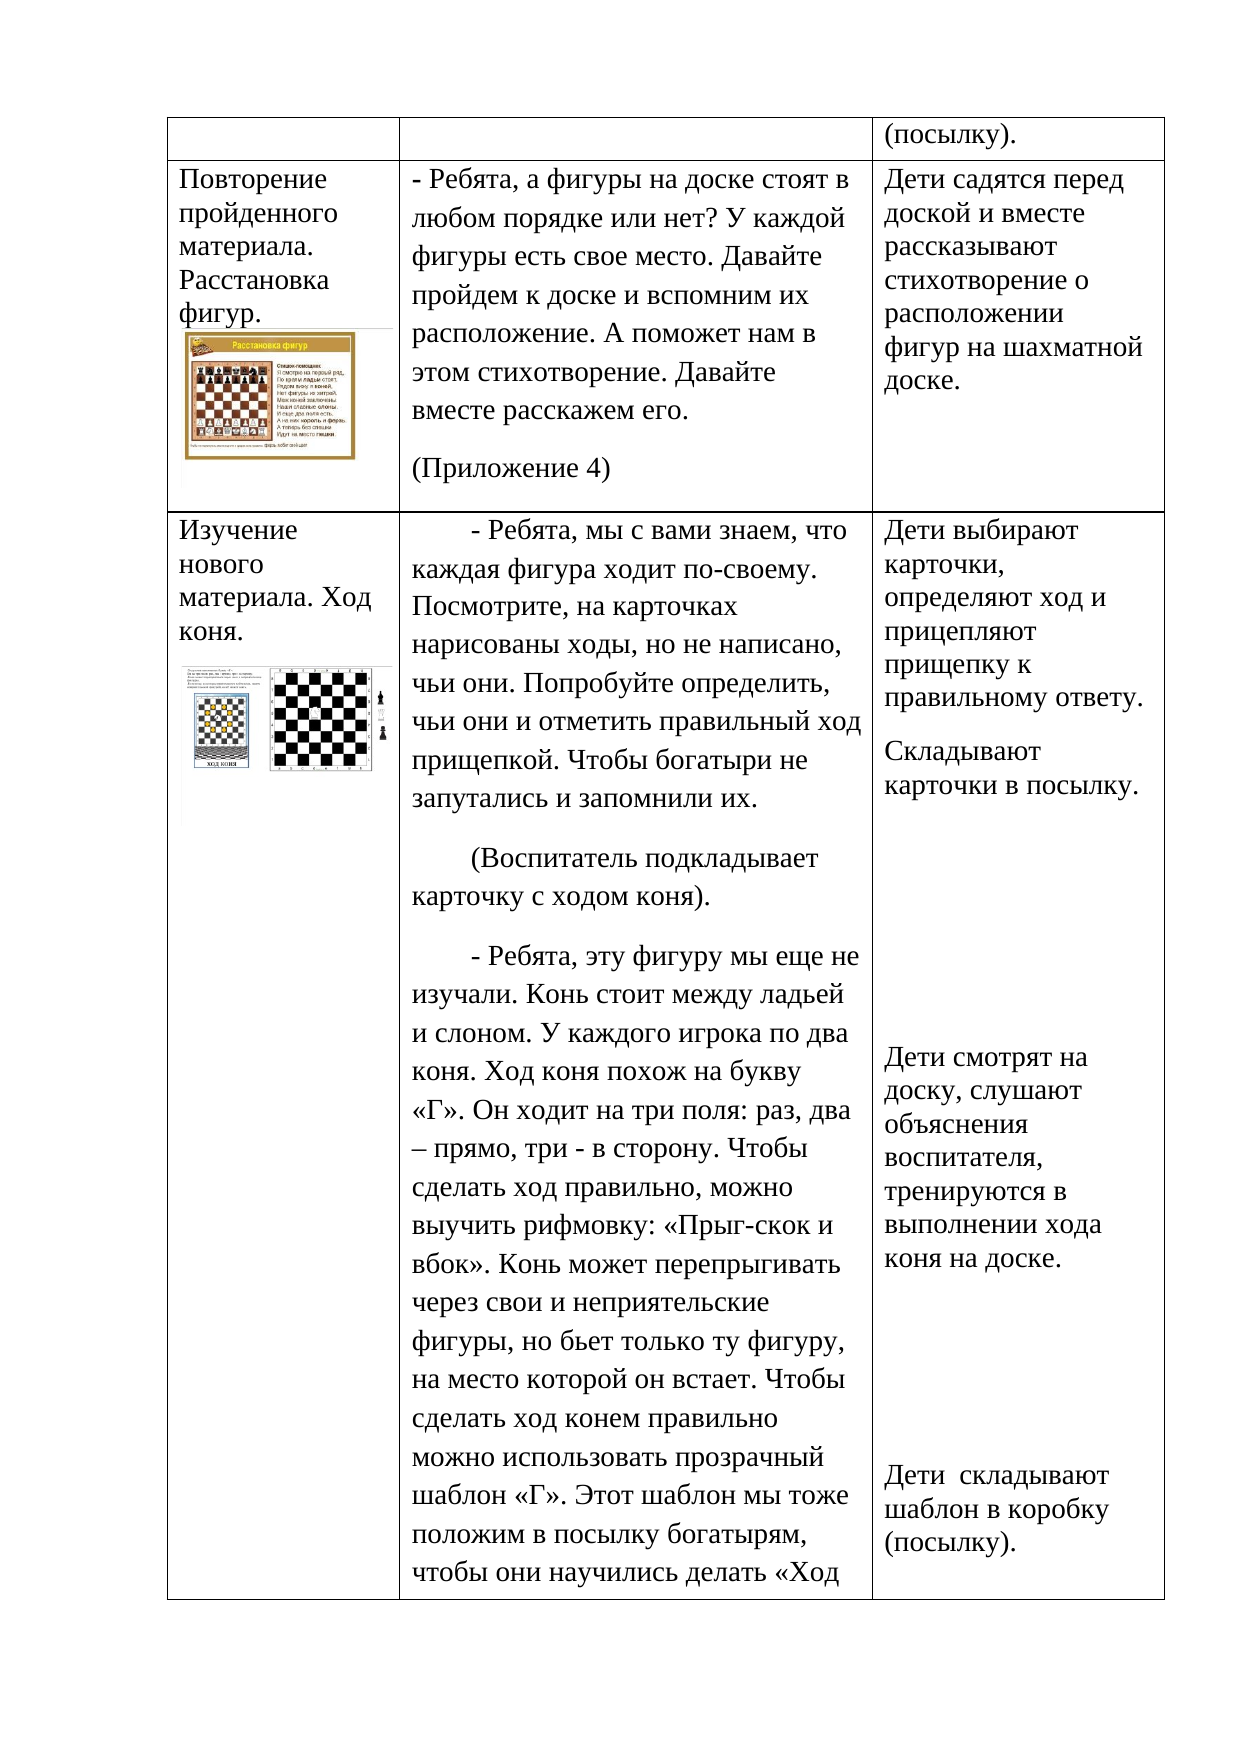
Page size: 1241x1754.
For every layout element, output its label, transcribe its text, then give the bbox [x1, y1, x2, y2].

table_cell Дети выбирают карточки, определяют ход и прицепляют прищепку к правильному ответу. Складывают карточки в посылку. Дети смотрят на доску, слушают объяснения воспитателя, тренируются в выполнении хода коня на доске. Дети складывают шаблон в коробку (посылку). [873, 513, 1164, 1599]
table_header (посылку). [873, 118, 1164, 160]
picture [181, 666, 393, 826]
table_header [400, 118, 872, 160]
table_header [168, 118, 399, 160]
table_cell Изучение нового материала. Ход коня. [168, 513, 399, 1599]
picture [181, 328, 394, 488]
table_cell Повторение пройденного материала. Расстановка фигур. [168, 161, 399, 511]
table_cell Ребята, мы с вами знаем, что каждая фигура ходит по-своему. Посмотрите, на карточках нарисованы ходы, но не написано, чьи они. Попробуйте определить, чьи они и отметить правильный ход прищепкой. Чтобы богатыри не запутались и запомнили их. (Воспитатель подкладывает карточку с ходом коня). Ребята, эту фигуру мы еще не изучали. Конь стоит между ладьей и слоном. У каждого игрока по два коня. Ход коня похож на букву «Г». Он ходит на три поля: раз, два – прямо, три - в сторону. Чтобы сделать ход правильно, можно выучить рифмовку: «Прыг-скок и вбок». Конь может перепрыгивать через свои и неприятельские фигуры, но бьет только ту фигуру, на место которой он встает. Чтобы сделать ход конем правильно можно использовать прозрачный шаблон «Г». Этот шаблон мы тоже положим в посылку богатырям, чтобы они научились делать «Ход [400, 513, 872, 1599]
table_cell Дети садятся перед доской и вместе рассказывают стихотворение о расположении фигур на шахматной доске. [873, 161, 1164, 511]
table_cell - Ребята, а фигуры на доске стоят в любом порядке или нет? У каждой фигуры есть свое место. Давайте пройдем к доске и вспомним их расположение. А поможет нам в этом стихотворение. Давайте вместе расскажем его. (Приложение 4) [400, 161, 872, 511]
